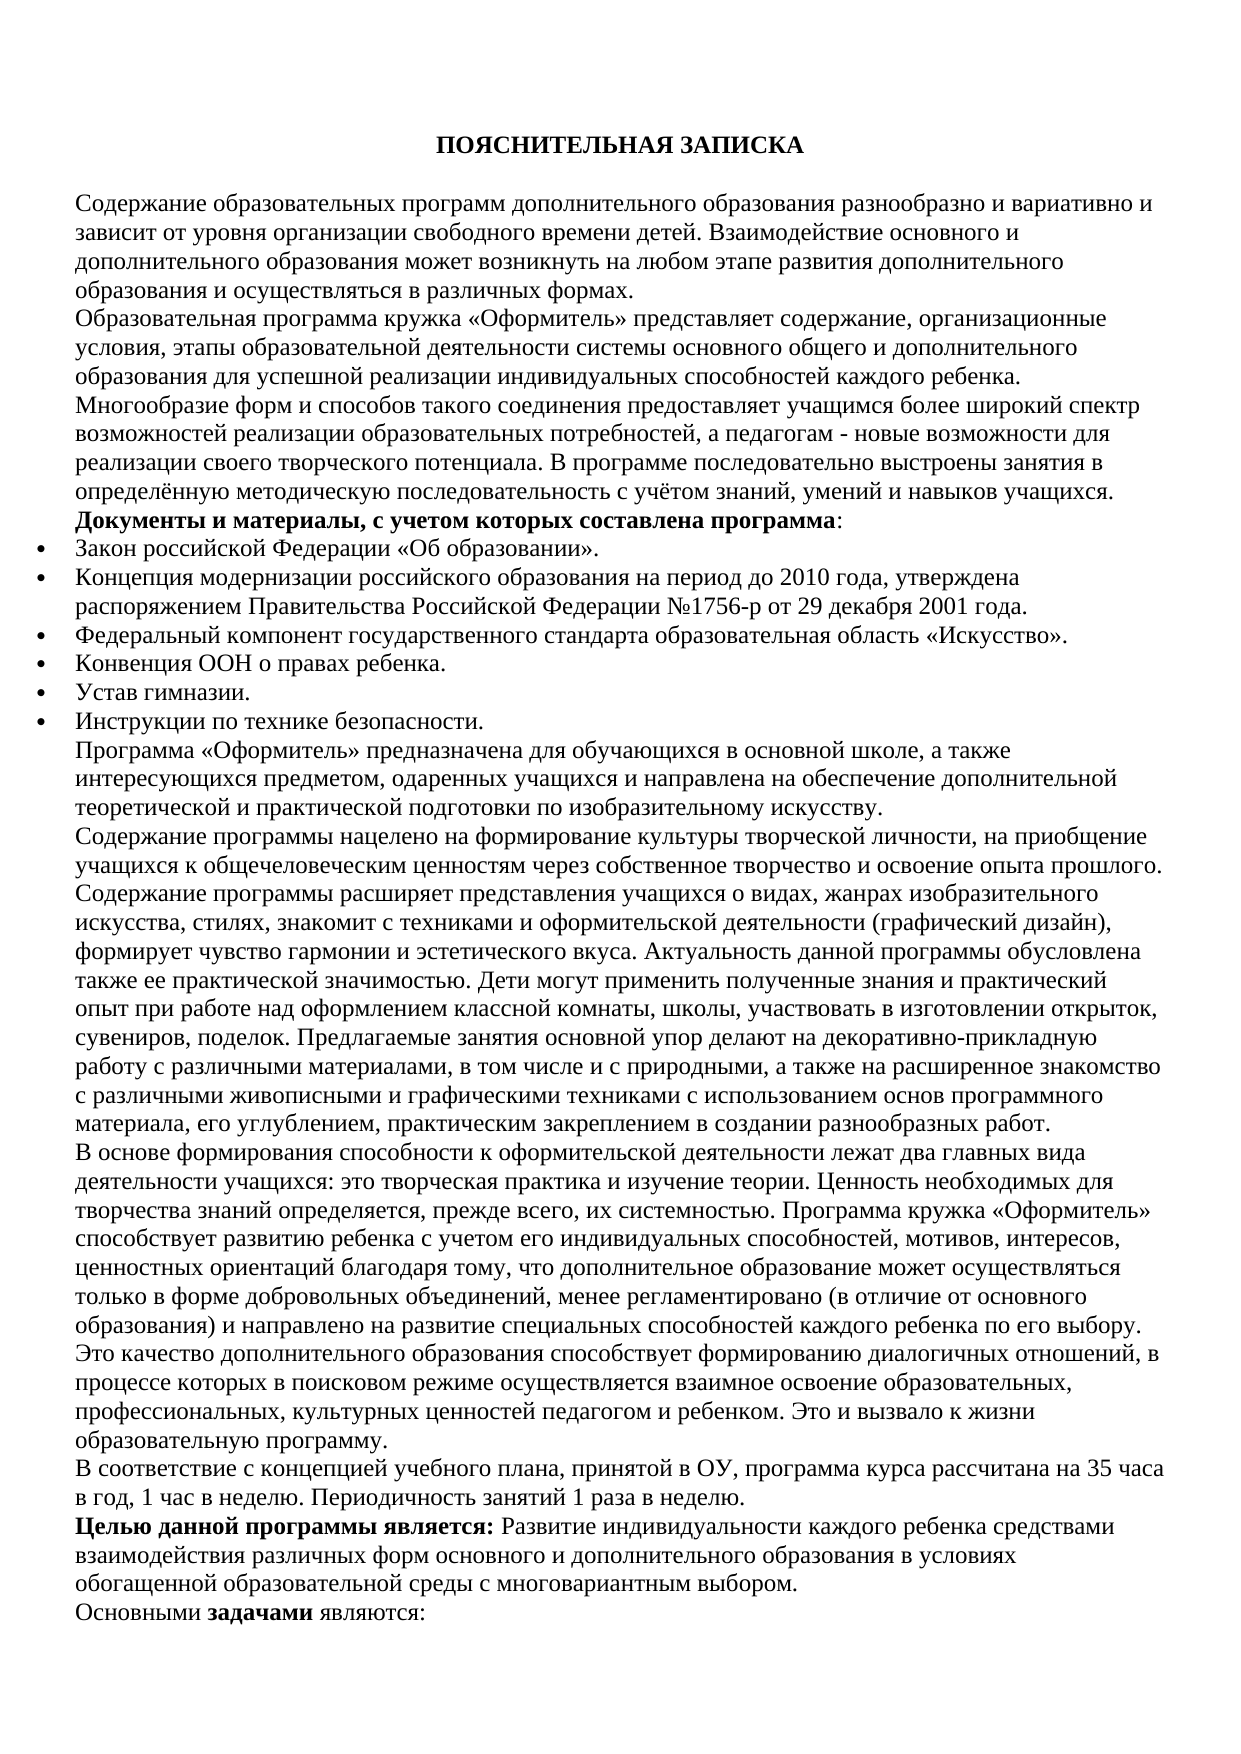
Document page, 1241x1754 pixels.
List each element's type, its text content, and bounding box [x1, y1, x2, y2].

text ПОЯСНИТЕЛЬНАЯ ЗАПИСКА [75, 131, 1165, 159]
text Основными задачами являются: [75, 1597, 1165, 1626]
list Концепция модернизации российского образования на период до 2010 года, утверждена распоряжением Правительства Российской Федерации №1756-р от 29 декабря 2001 года. [37, 562, 1165, 620]
list Федеральный компонент государственного стандарта образовательная область «Искусство». [37, 620, 1165, 648]
text Содержание образовательных программ дополнительного образования разнообразно и вариативно и зависит от уровня организации свободного времени детей. Взаимодействие основного и дополнительного образования может возникнуть на любом этапе развития дополнительного образования и осуществляться в различных формах. Образовательная программа кружка «Оформитель» представляет содержание, организационные условия, этапы образовательной деятельности системы основного общего и дополнительного образования для успешной реализации индивидуальных способностей каждого ребенка. Многообразие форм и способов такого соединения предоставляет учащимся более широкий спектр возможностей реализации образовательных потребностей, а педагогам - новые возможности для реализации своего творческого потенциала. В программе последовательно выстроены занятия в определённую методическую последовательность с учётом знаний, умений и навыков учащихся. [75, 188, 1165, 505]
list Устав гимназии. [37, 677, 1165, 706]
list Закон российской Федерации «Об образовании». [37, 533, 1165, 562]
text Программа «Оформитель» предназначена для обучающихся в основной школе, а также интересующихся предметом, одаренных учащихся и направлена на обеспечение дополнительной теоретической и практической подготовки по изобразительному искусству. Содержание программы нацелено на формирование культуры творческой личности, на приобщение учащихся к общечеловеческим ценностям через собственное творчество и освоение опыта прошлого. Содержание программы расширяет представления учащихся о видах, жанрах изобразительного искусства, стилях, знакомит с техниками и оформительской деятельности (графический дизайн), формирует чувство гармонии и эстетического вкуса. Актуальность данной программы обусловлена также ее практической значимостью. Дети могут применить полученные знания и практический опыт при работе над оформлением классной комнаты, школы, участвовать в изготовлении открыток, сувениров, поделок. Предлагаемые занятия основной упор делают на декоративно-прикладную работу с различными материалами, в том числе и с природными, а также на расширенное знакомство с различными живописными и графическими техниками с использованием основ программного материала, его углублением, практическим закреплением в создании разнообразных работ. В основе формирования способности к оформительской деятельности лежат два главных вида деятельности учащихся: это творческая практика и изучение теории. Ценность необходимых для творчества знаний определяется, прежде всего, их системностью. Программа кружка «Оформитель» способствует развитию ребенка с учетом его индивидуальных способностей, мотивов, интересов, ценностных ориентаций благодаря тому, что дополнительное образование может осуществляться только в форме добровольных объединений, менее регламентировано (в отличие от основного образования) и направлено на развитие специальных способностей каждого ребенка по его выбору. Это качество дополнительного образования способствует формированию диалогичных отношений, в процессе которых в поисковом режиме осуществляется взаимное освоение образовательных, профессиональных, культурных ценностей педагогом и ребенком. Это и вызвало к жизни образовательную программу. В соответствие с концепцией учебного плана, принятой в ОУ, программа курса рассчитана на 35 часа в год, 1 час в неделю. Периодичность занятий 1 раза в неделю. Целью данной программы является: Развитие индивидуальности каждого ребенка средствами взаимодействия различных форм основного и дополнительного образования в условиях обогащенной образовательной среды с многовариантным выбором. [75, 735, 1165, 1597]
list Конвенция ООН о правах ребенка. [37, 648, 1165, 677]
list Инструкции по технике безопасности. [37, 706, 1165, 735]
text Документы и материалы, с учетом которых составлена программа: [75, 505, 1165, 533]
